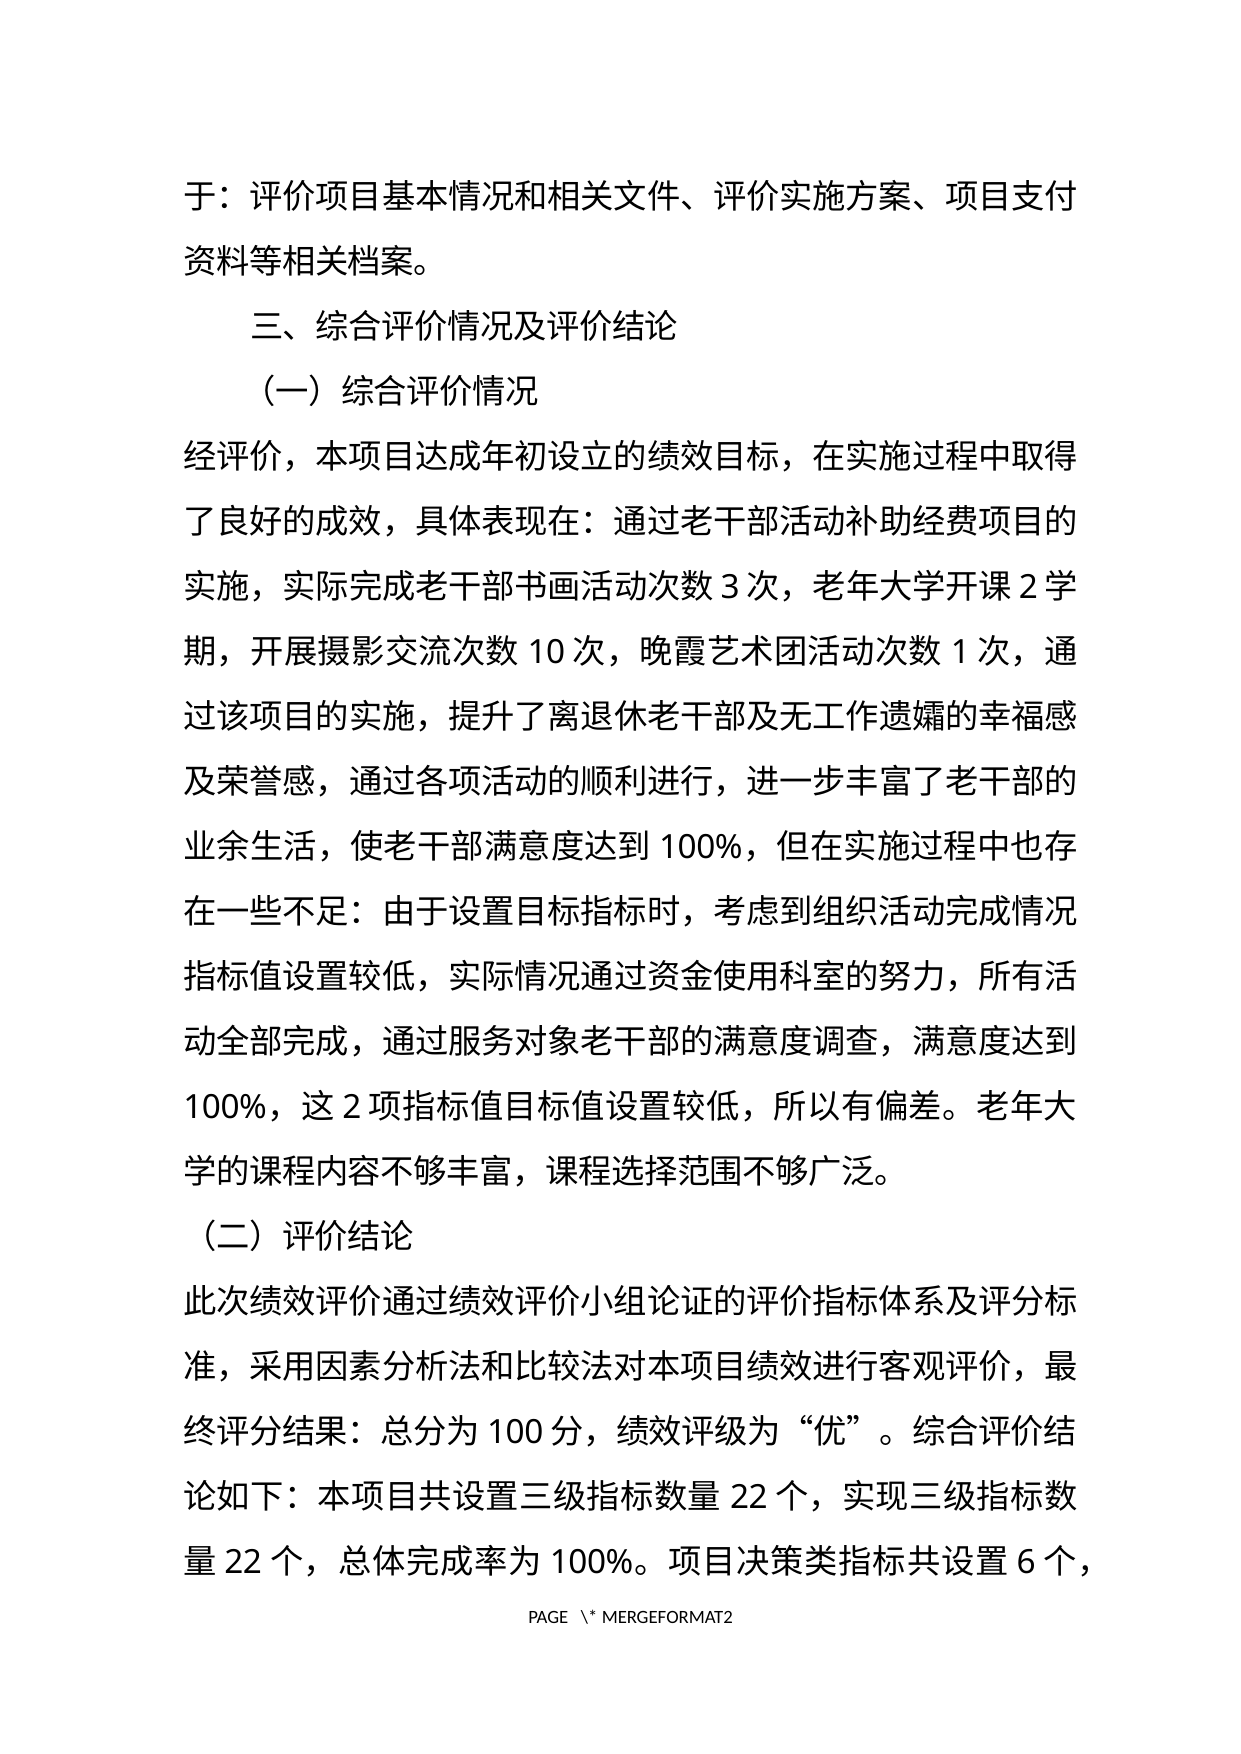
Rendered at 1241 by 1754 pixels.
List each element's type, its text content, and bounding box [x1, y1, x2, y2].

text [183, 357, 1078, 1592]
text 三、综合评价情况及评价结论 [183, 292, 1078, 357]
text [183, 162, 1078, 292]
